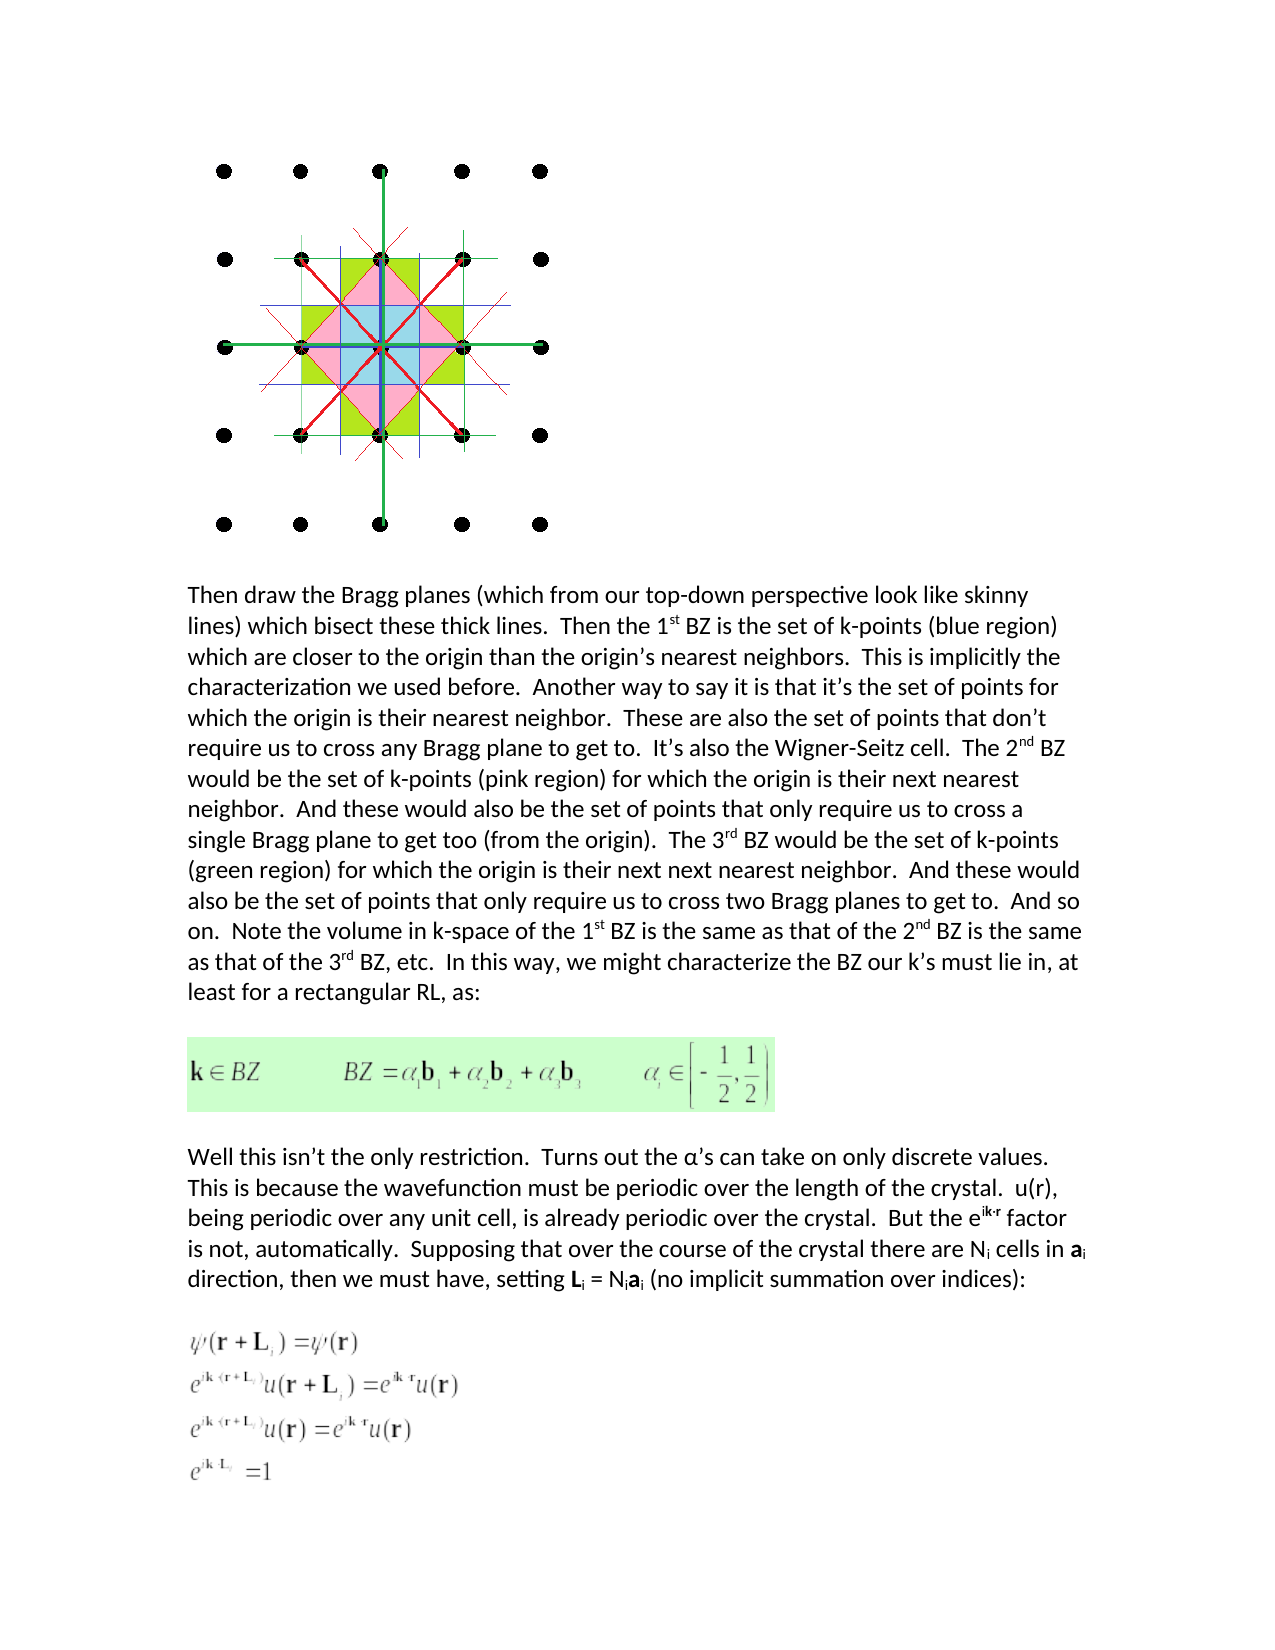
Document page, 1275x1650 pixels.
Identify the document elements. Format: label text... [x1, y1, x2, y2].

text Well this isn’t the only restriction. Turns out the α’s can take on only discrete values. This is because the wavefunction must be periodic over the length of the crystal. u(r), being periodic over any unit cell, is already periodic over the crystal. But the eik·r factor is not, automatically. Supposing that over the course of the crystal there are Ni cells in ai direction, then we must have, setting Li = Niai (no implicit summation over indices): [187, 1141, 1087, 1294]
text Then draw the Bragg planes (which from our top-down perspective look like skinny lines) which bisect these thick lines. Then the 1st BZ is the set of k-points (blue region) which are closer to the origin than the origin’s nearest neighbors. This is implicitly the characterization we used before. Another way to say it is that it’s the set of points for which the origin is their nearest neighbor. These are also the set of points that don’t require us to cross any Bragg plane to get to. It’s also the Wigner-Seitz cell. The 2nd BZ would be the set of k-points (pink region) for which the origin is their next nearest neighbor. And these would also be the set of points that only require us to cross a single Bragg plane to get too (from the origin). The 3rd BZ would be the set of k-points (green region) for which the origin is their next next nearest neighbor. And these would also be the set of points that only require us to cross two Bragg planes to get to. And so on. Note the volume in k-space of the 1st BZ is the same as that of the 2nd BZ is the same as that of the 3rd BZ, etc. In this way, we might characterize the BZ our k’s must lie in, at least for a rectangular RL, as: [187, 579, 1087, 1007]
picture [187, 150, 587, 549]
